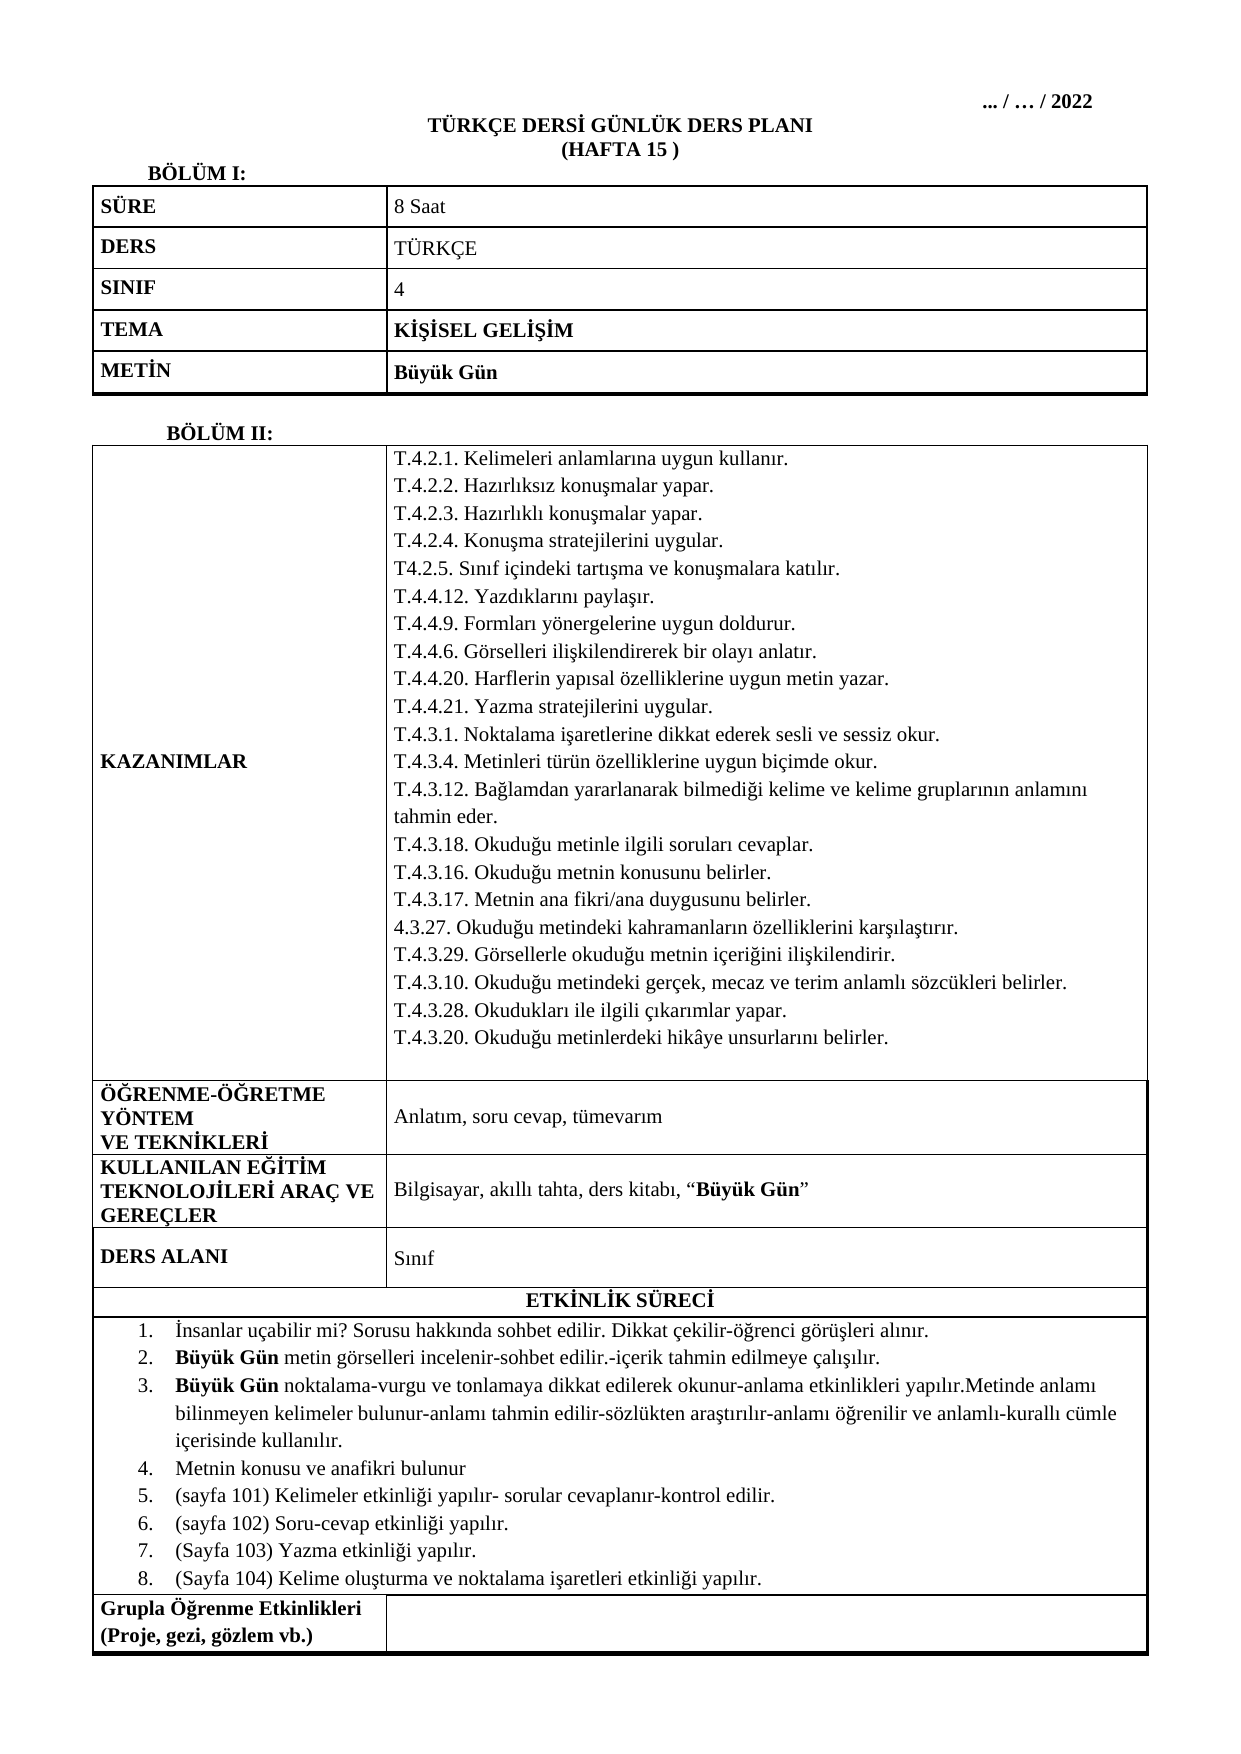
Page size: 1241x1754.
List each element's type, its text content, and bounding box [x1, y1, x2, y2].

table_cell METİN [94, 352, 386, 392]
table_header 8 Saat [388, 187, 1146, 226]
table_cell KULLANILAN EĞİTİM TEKNOLOJİLERİ ARAÇ VE GEREÇLER [93, 1155, 386, 1227]
table_cell TÜRKÇE [388, 228, 1146, 268]
table_cell ÖĞRENME-ÖĞRETME YÖNTEM VE TEKNİKLERİ [93, 1081, 386, 1154]
text BÖLÜM I: [148, 161, 1092, 185]
table_header KAZANIMLAR [93, 446, 386, 1080]
table_cell KİŞİSEL GELİŞİM [388, 311, 1146, 350]
text BÖLÜM II: [148, 420, 1092, 444]
table_cell Sınıf [387, 1228, 1146, 1286]
text TÜRKÇE DERSİ GÜNLÜK DERS PLANI [148, 113, 1092, 137]
table_cell DERS ALANI [94, 1228, 386, 1286]
table_cell DERS [94, 228, 386, 268]
table_cell 4 [388, 269, 1146, 309]
table_cell İnsanlar uçabilir mi? Sorusu hakkında sohbet edilir. Dikkat çekilir-öğrenci görüşleri alınır. Büyük Gün metin görselleri incelenir-sohbet edilir.-içerik tahmin edilmeye çalışılır. Büyük Gün noktalama-vurgu ve tonlamaya dikkat edilerek okunur-anlama etkinlikleri yapılır.Metinde anlamı bilinmeyen kelimeler bulunur-anlamı tahmin edilir-sözlükten araştırılır-anlamı öğrenilir ve anlamlı-kurallı cümle içerisinde kullanılır. Metnin konusu ve anafikri bulunur (sayfa 101) Kelimeler etkinliği yapılır- sorular cevaplanır-kontrol edilir. (sayfa 102) Soru-cevap etkinliği yapılır. (Sayfa 103) Yazma etkinliği yapılır. (Sayfa 104) Kelime oluşturma ve noktalama işaretleri etkinliği yapılır. [94, 1318, 1146, 1594]
table_cell ETKİNLİK SÜRECİ [94, 1288, 1146, 1316]
table_header SÜRE [94, 187, 386, 226]
text (HAFTA 15 ) [148, 137, 1092, 161]
table_cell Grupla Öğrenme Etkinlikleri (Proje, gezi, gözlem vb.) [94, 1595, 386, 1651]
text ... / … / 2022 [148, 89, 1092, 113]
table_cell Büyük Gün [388, 352, 1146, 392]
table_cell Bilgisayar, akıllı tahta, ders kitabı, “Büyük Gün” [387, 1155, 1146, 1227]
table_cell TEMA [94, 311, 386, 350]
table_cell Anlatım, soru cevap, tümevarım [387, 1081, 1146, 1154]
table_header T.4.2.1. Kelimeleri anlamlarına uygun kullanır. T.4.2.2. Hazırlıksız konuşmalar yapar. T.4.2.3. Hazırlıklı konuşmalar yapar. T.4.2.4. Konuşma stratejilerini uygular. T4.2.5. Sınıf içindeki tartışma ve konuşmalara katılır. T.4.4.12. Yazdıklarını paylaşır. T.4.4.9. Formları yönergelerine uygun doldurur. T.4.4.6. Görselleri ilişkilendirerek bir olayı anlatır. T.4.4.20. Harflerin yapısal özelliklerine uygun metin yazar. T.4.4.21. Yazma stratejilerini uygular. T.4.3.1. Noktalama işaretlerine dikkat ederek sesli ve sessiz okur. T.4.3.4. Metinleri türün özelliklerine uygun biçimde okur. T.4.3.12. Bağlamdan yararlanarak bilmediği kelime ve kelime gruplarının anlamını tahmin eder. T.4.3.18. Okuduğu metinle ilgili soruları cevaplar. T.4.3.16. Okuduğu metnin konusunu belirler. T.4.3.17. Metnin ana fikri/ana duygusunu belirler. 4.3.27. Okuduğu metindeki kahramanların özelliklerini karşılaştırır. T.4.3.29. Görsellerle okuduğu metnin içeriğini ilişkilendirir. T.4.3.10. Okuduğu metindeki gerçek, mecaz ve terim anlamlı sözcükleri belirler. T.4.3.28. Okudukları ile ilgili çıkarımlar yapar. T.4.3.20. Okuduğu metinlerdeki hikâye unsurlarını belirler. [387, 446, 1147, 1080]
table_cell [387, 1596, 1146, 1651]
table_cell SINIF [94, 269, 386, 309]
